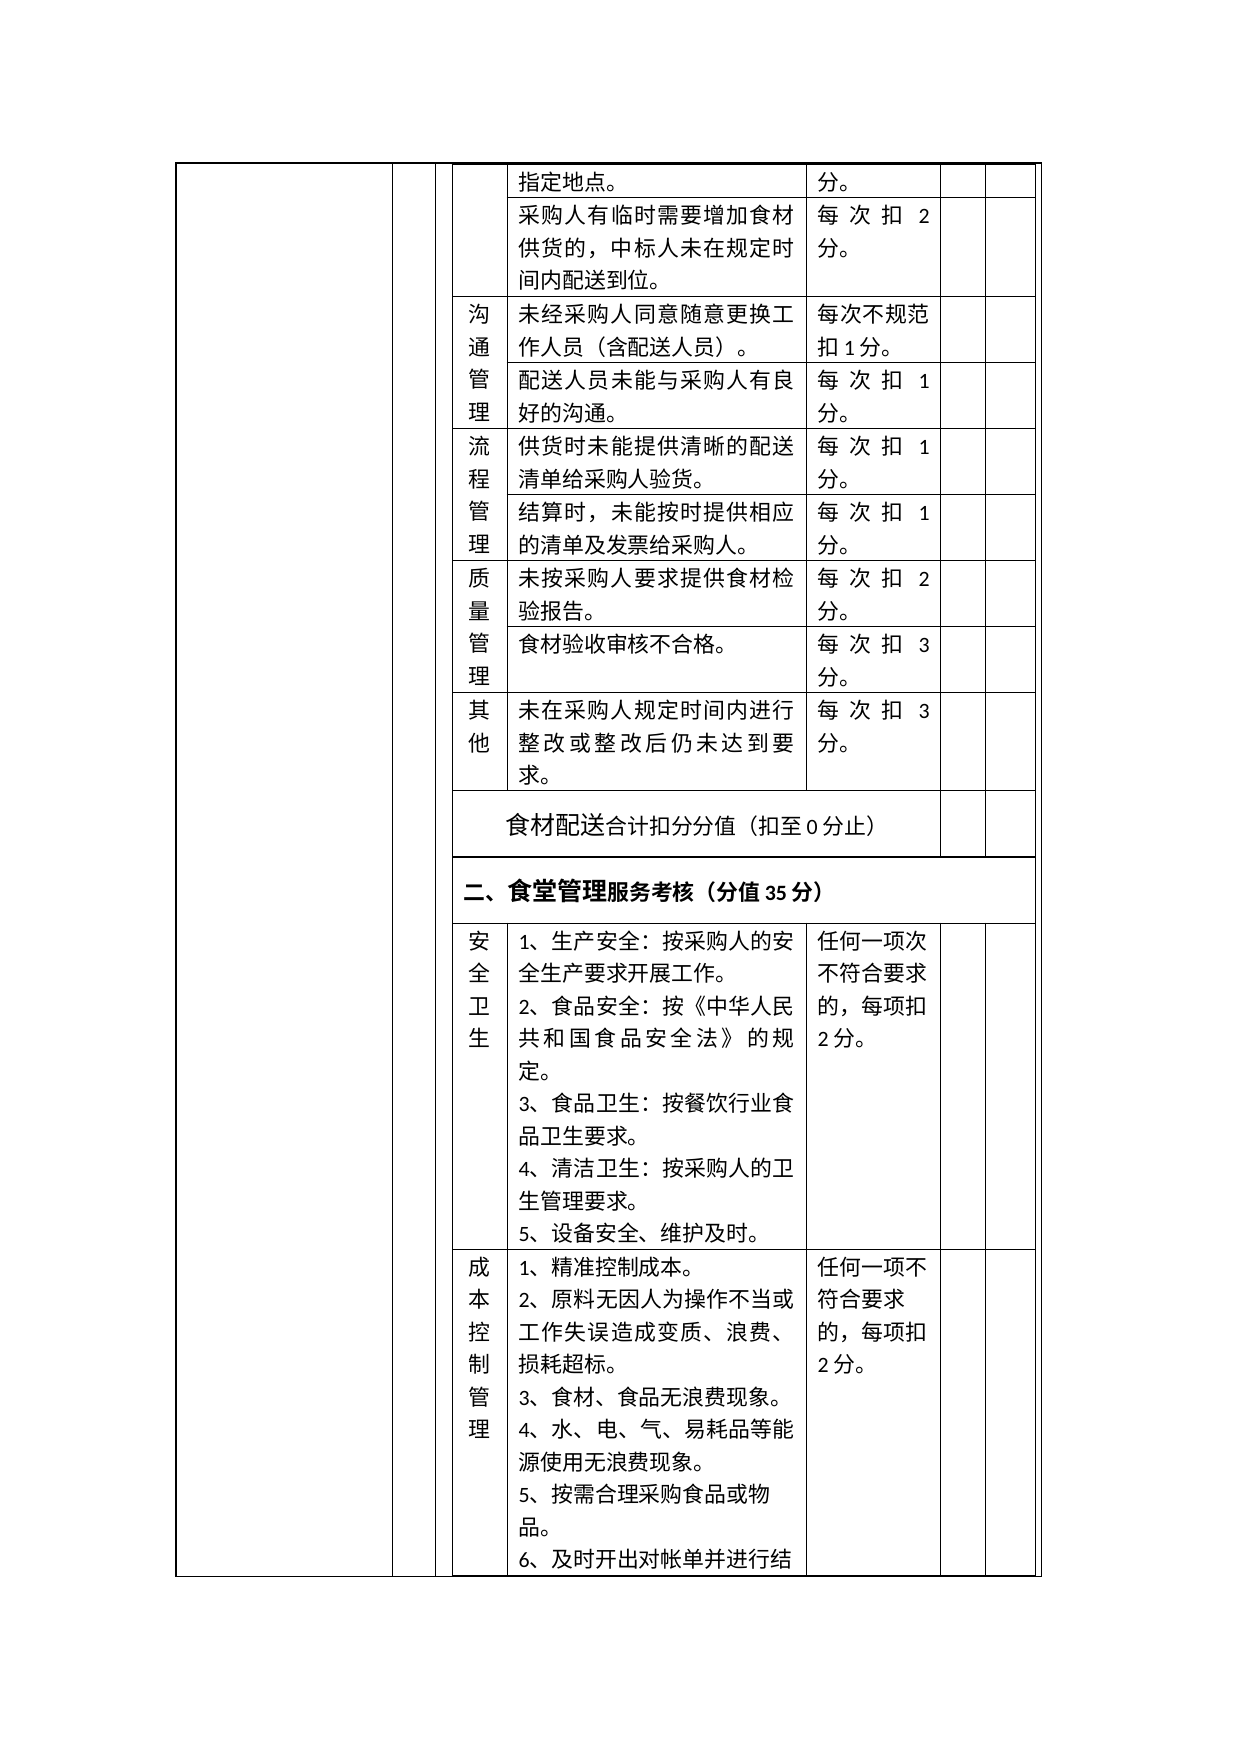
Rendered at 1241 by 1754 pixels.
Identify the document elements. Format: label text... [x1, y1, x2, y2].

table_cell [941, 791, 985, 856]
table_cell 5 [393, 164, 435, 1576]
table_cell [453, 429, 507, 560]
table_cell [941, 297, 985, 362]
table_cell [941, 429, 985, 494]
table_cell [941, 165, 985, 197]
table_cell [177, 164, 392, 1576]
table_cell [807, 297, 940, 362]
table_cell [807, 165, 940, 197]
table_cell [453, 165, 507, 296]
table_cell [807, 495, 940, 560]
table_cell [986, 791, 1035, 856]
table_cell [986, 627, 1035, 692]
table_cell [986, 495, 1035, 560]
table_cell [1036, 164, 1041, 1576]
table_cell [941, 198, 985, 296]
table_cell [436, 164, 452, 1576]
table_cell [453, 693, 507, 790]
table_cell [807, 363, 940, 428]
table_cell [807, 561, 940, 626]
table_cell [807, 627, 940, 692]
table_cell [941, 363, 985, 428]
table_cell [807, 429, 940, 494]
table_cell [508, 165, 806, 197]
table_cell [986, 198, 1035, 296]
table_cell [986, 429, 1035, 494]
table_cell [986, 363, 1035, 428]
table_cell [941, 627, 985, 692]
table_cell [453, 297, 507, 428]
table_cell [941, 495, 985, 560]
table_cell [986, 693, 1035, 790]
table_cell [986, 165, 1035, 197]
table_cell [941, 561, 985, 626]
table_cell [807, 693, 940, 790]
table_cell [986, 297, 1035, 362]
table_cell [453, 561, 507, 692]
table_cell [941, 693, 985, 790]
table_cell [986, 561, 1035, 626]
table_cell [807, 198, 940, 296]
